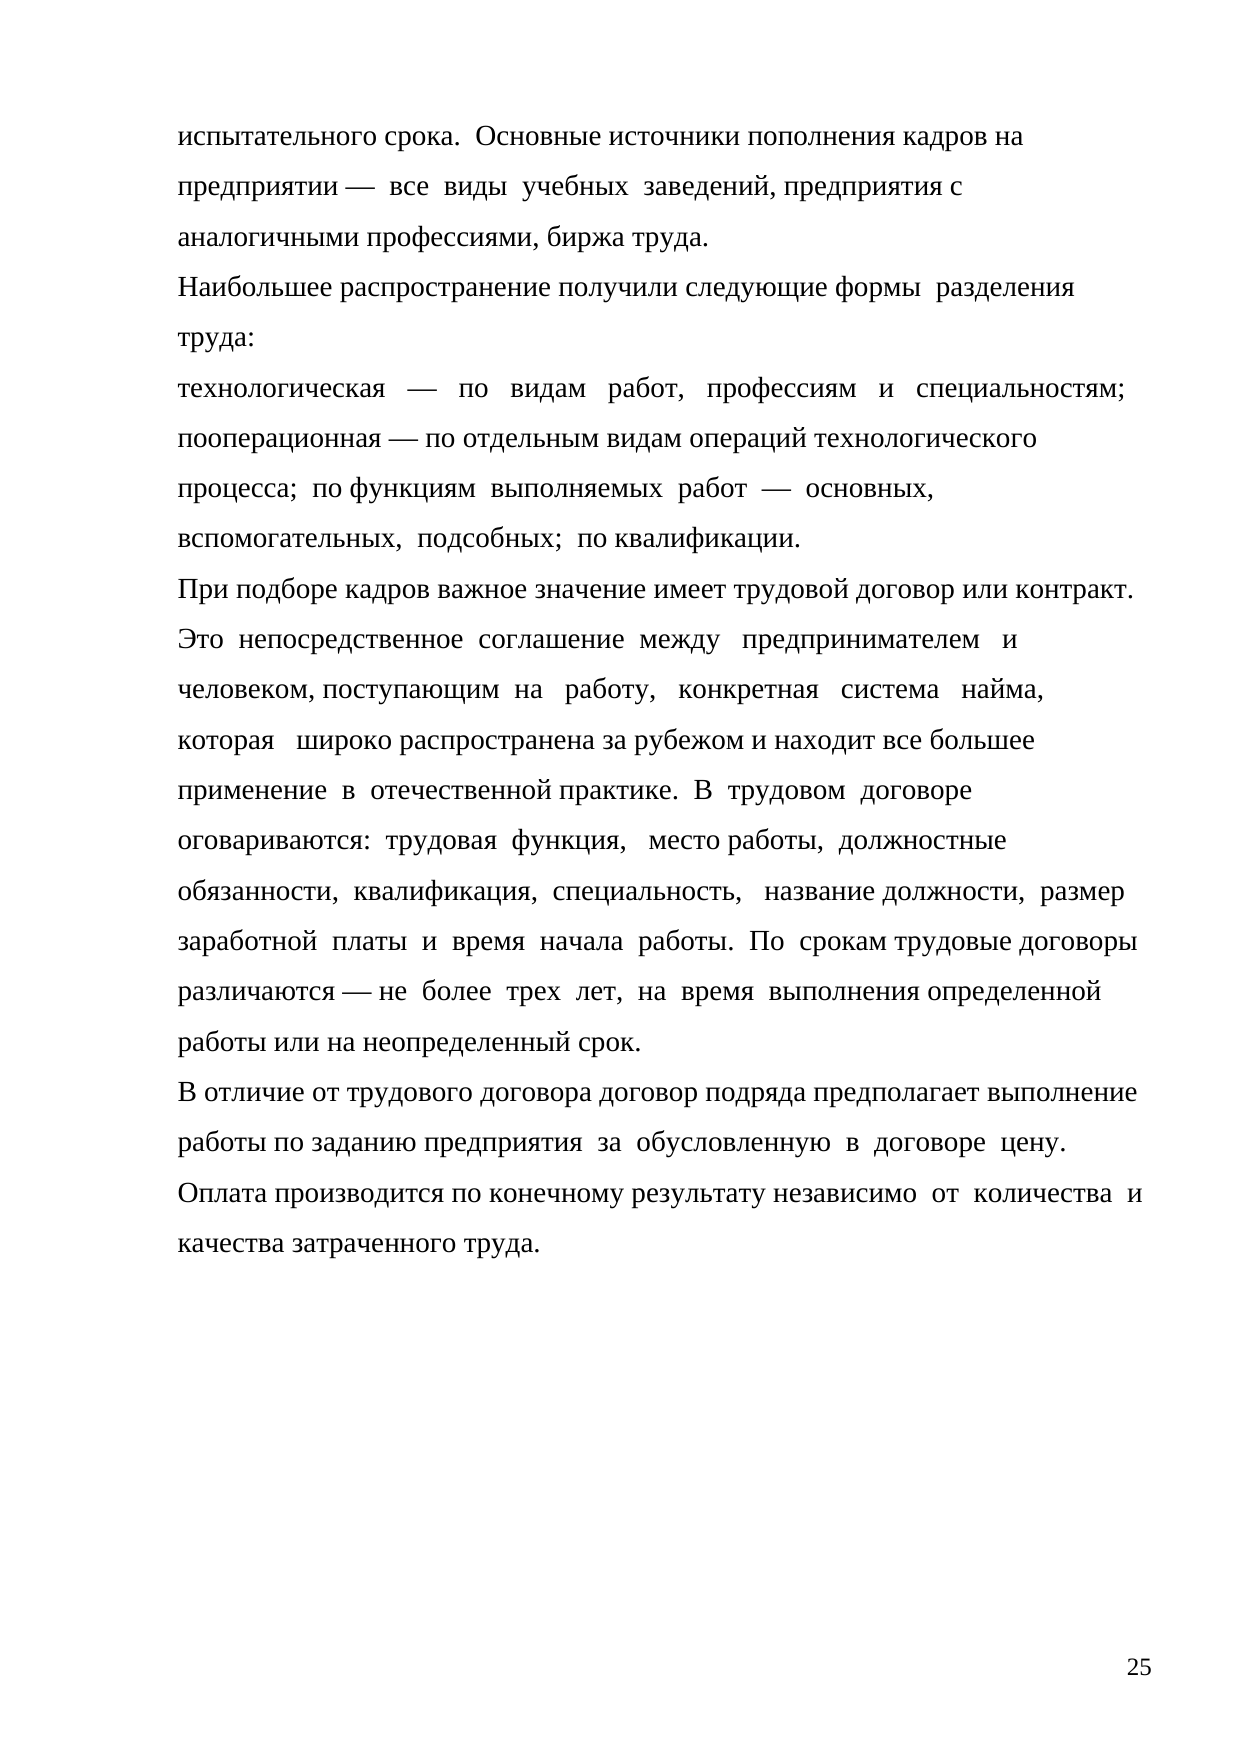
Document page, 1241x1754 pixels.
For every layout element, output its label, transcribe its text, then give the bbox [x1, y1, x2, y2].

text В отличие от трудового договора договор подряда предполагает выполнение [177, 1074, 1152, 1108]
text работы по заданию предприятия за обусловленную в договоре цену. Оплата производится по конечному результату независимо от количества и качества затраченного труда. [177, 1124, 1152, 1258]
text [177, 118, 1152, 252]
text Это непосредственное соглашение между предпринимателем и человеком, поступающим на работу, конкретная система найма, которая широко распространена за рубежом и находит все большее применение в отечественной практике. В трудовом договоре оговариваются: трудовая функция, место работы, должностные обязанности, квалификация, специальность, название должности, размер заработной платы и время начала работы. По срокам трудовые договоры различаются — не более трех лет, на время выполнения определенной работы или на неопределенный срок. [177, 621, 1152, 1057]
text Наибольшее распространение получили следующие формы разделения труда: [177, 269, 1152, 353]
text технологическая — по видам работ, профессиям и специальностям; [177, 370, 1152, 403]
text пооперационная — по отдельным видам операций технологического процесса; по функциям выполняемых работ — основных, вспомогательных, подсобных; по квалификации. [177, 420, 1152, 554]
text При подборе кадров важное значение имеет трудовой договор или контракт. [177, 571, 1152, 604]
